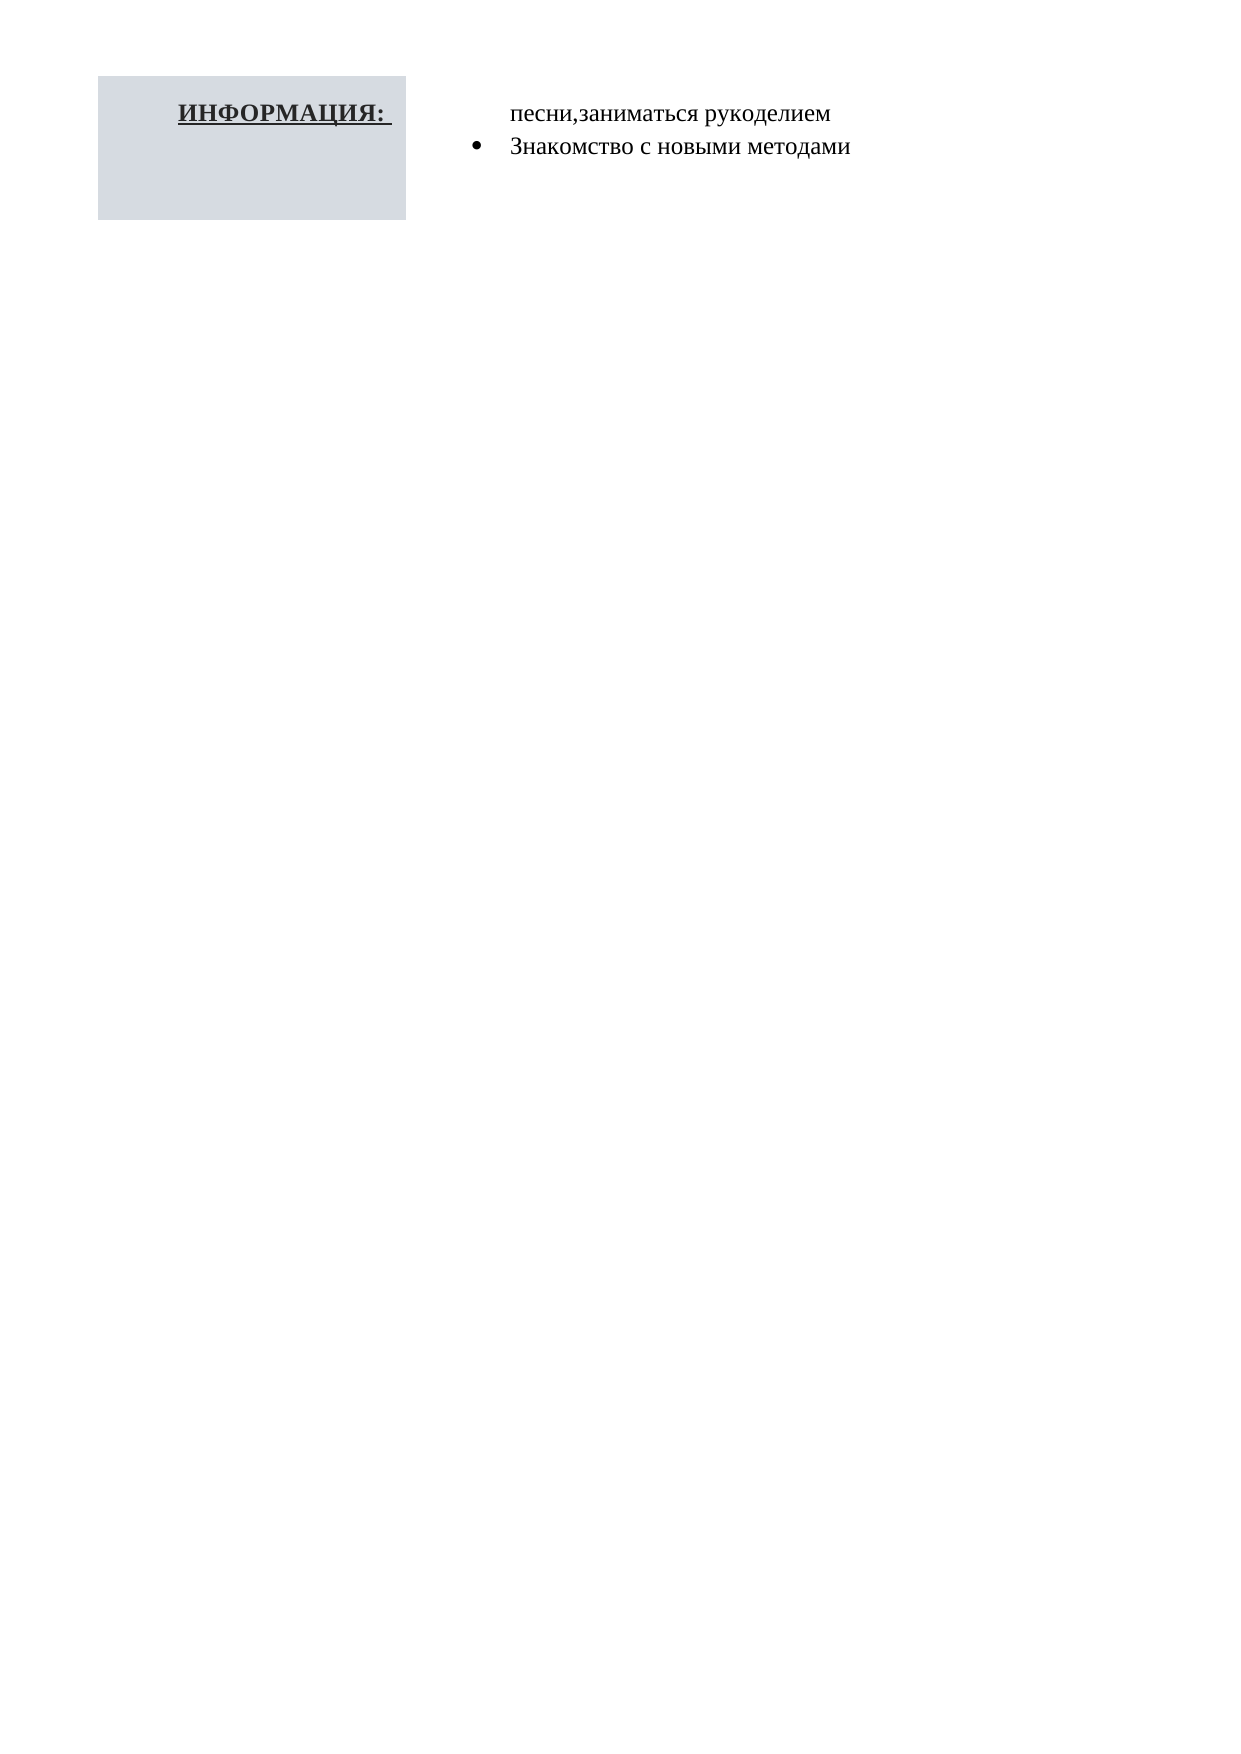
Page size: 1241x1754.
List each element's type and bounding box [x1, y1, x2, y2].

table_cell [98, 76, 406, 220]
table_cell [409, 76, 1206, 220]
